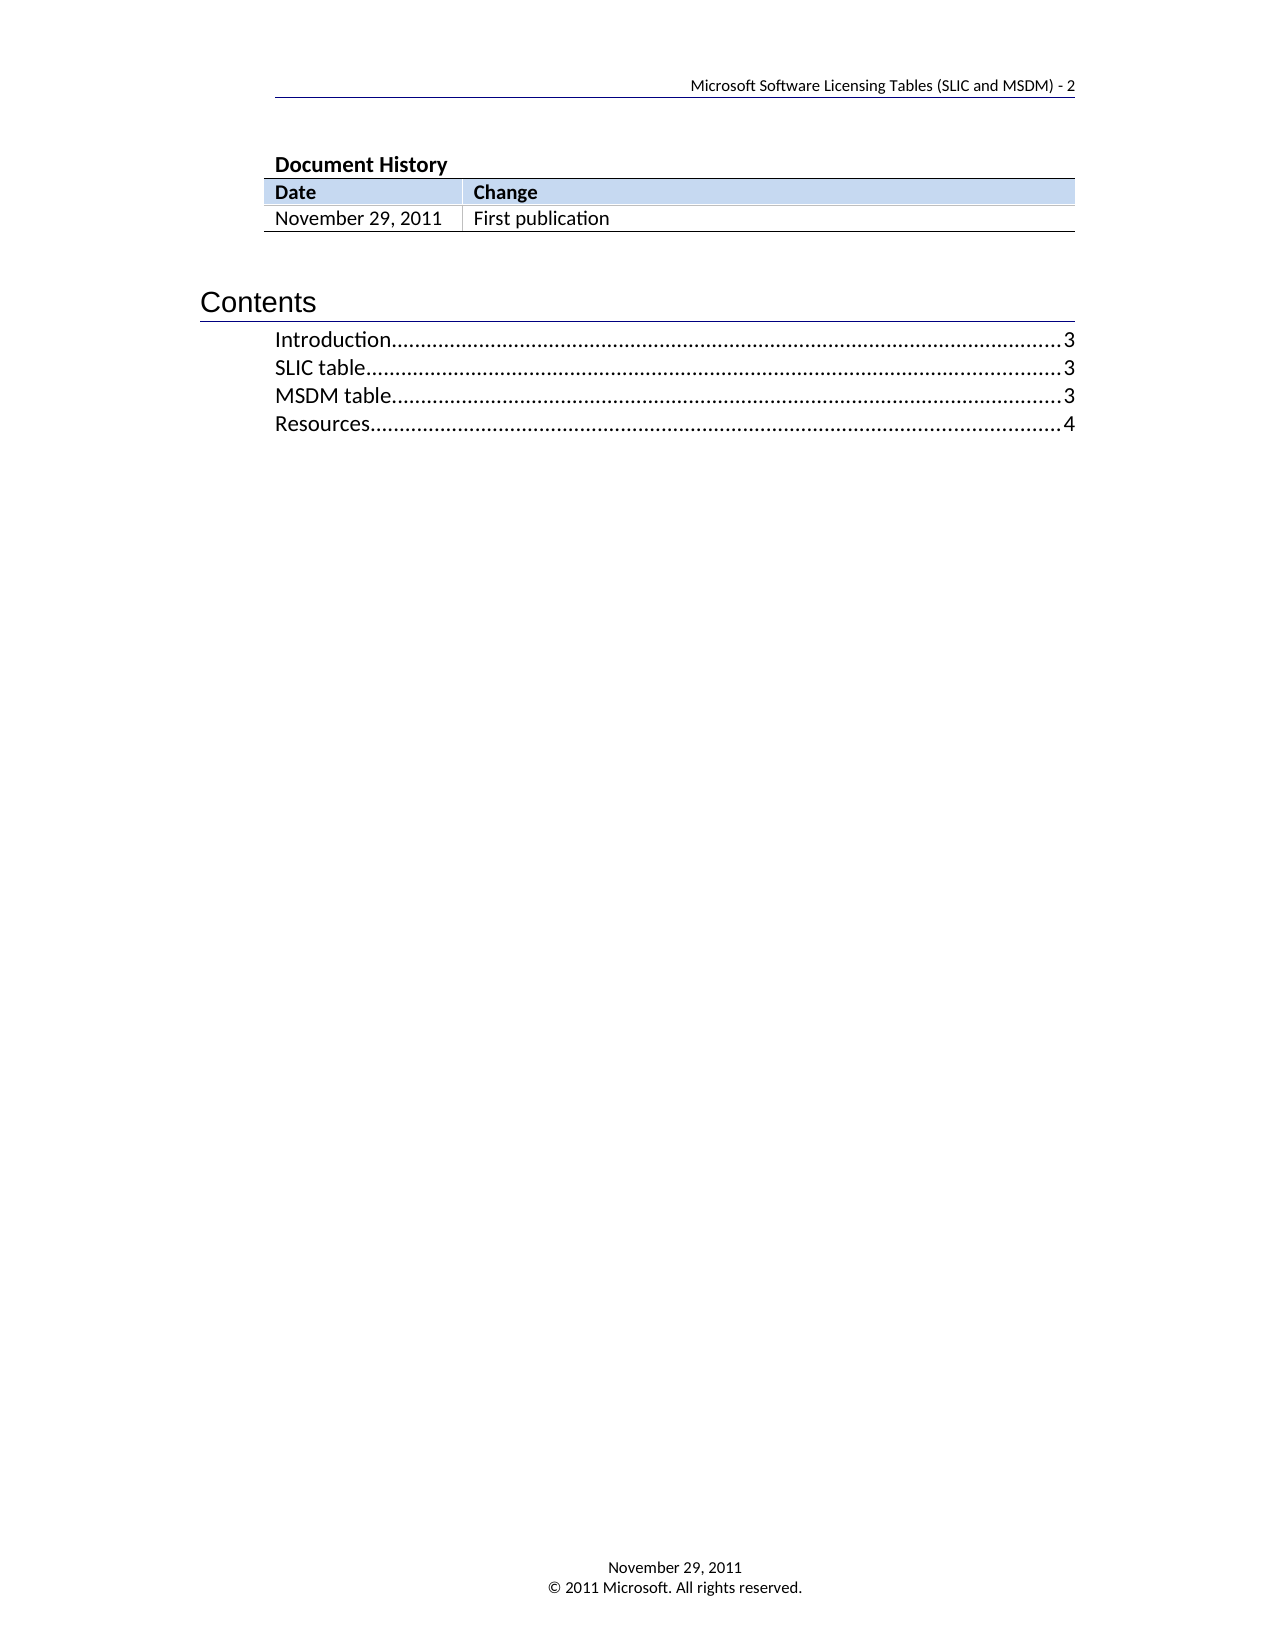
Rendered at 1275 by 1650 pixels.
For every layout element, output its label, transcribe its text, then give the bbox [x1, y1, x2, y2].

text Contents [200, 285, 1075, 321]
table_header [582, 179, 742, 204]
table_cell November 29, 2011 [264, 206, 462, 231]
text MSDM table 3 [275, 381, 1075, 409]
table_header [742, 179, 901, 204]
text Resources 4 [275, 409, 1075, 437]
table_cell First publication [463, 206, 1075, 231]
text Introduction 3 [275, 325, 1075, 353]
text SLIC table 3 [275, 353, 1075, 381]
text Document History [275, 150, 1075, 178]
table_header Change [463, 179, 582, 204]
table_header Date [264, 179, 462, 204]
table_header [901, 179, 1075, 204]
